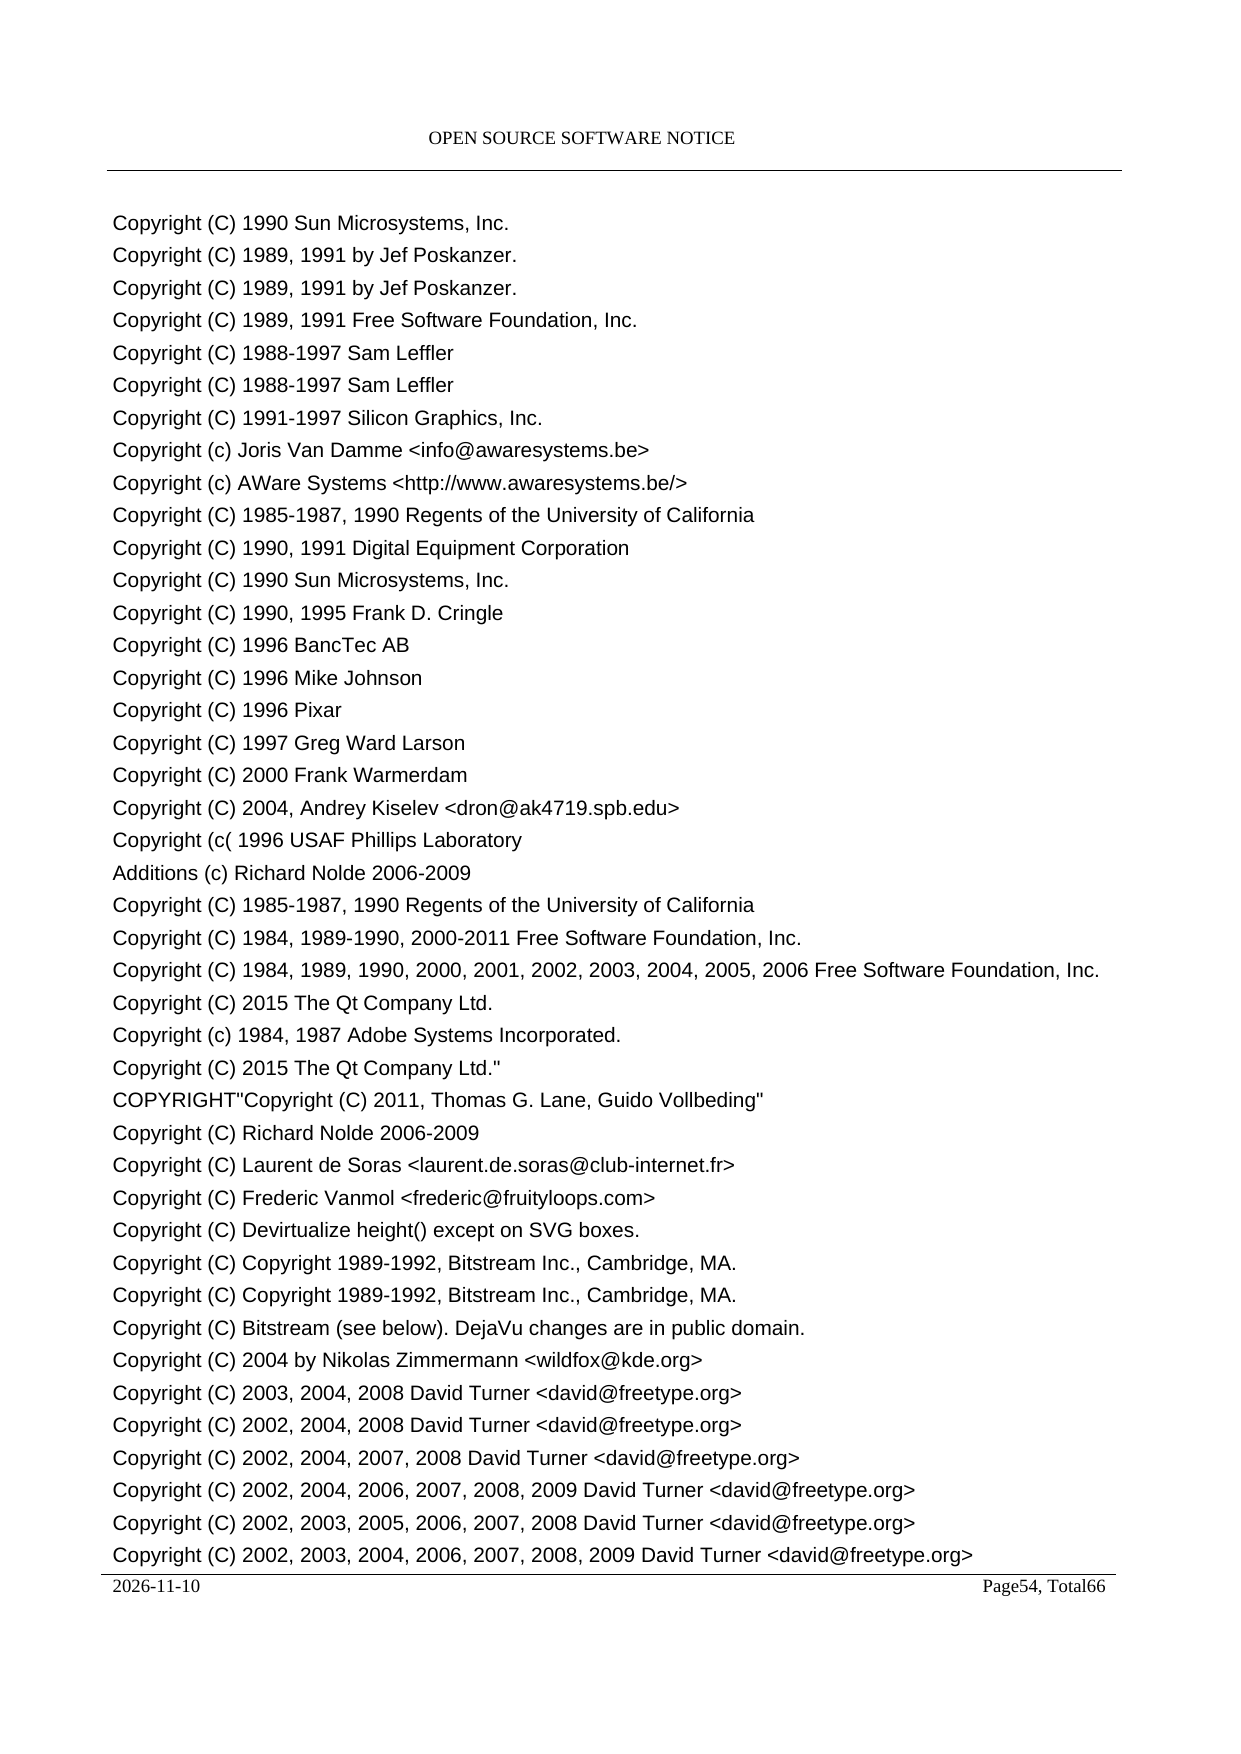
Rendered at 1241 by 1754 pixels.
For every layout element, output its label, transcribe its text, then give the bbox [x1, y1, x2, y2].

text Copyright (C) 1996 Mike Johnson [112, 661, 1128, 694]
text Copyright (C) Laurent de Soras <laurent.de.soras@club-internet.fr> [112, 1149, 1128, 1181]
text Copyright (C) 1989, 1991 by Jef Poskanzer. [112, 271, 1128, 304]
text Copyright (C) 1984, 1989-1990, 2000-2011 Free Software Foundation, Inc. [112, 921, 1128, 954]
text Copyright (C) 2002, 2003, 2004, 2006, 2007, 2008, 2009 David Turner <david@freetype.org> [112, 1539, 1128, 1571]
text Copyright (C) 2015 The Qt Company Ltd. [112, 986, 1128, 1019]
text Copyright (c) Joris Van Damme <info@awaresystems.be> [112, 434, 1128, 466]
text Copyright (C) Frederic Vanmol <frederic@fruityloops.com> [112, 1181, 1128, 1214]
text Copyright (C) 1990 Sun Microsystems, Inc. [112, 206, 1128, 239]
text Copyright (C) 1991-1997 Silicon Graphics, Inc. [112, 401, 1128, 434]
text Copyright (C) Devirtualize height() except on SVG boxes. [112, 1214, 1128, 1246]
text Copyright (C) Bitstream (see below). DejaVu changes are in public domain. [112, 1311, 1128, 1344]
text Copyright (C) 1990 Sun Microsystems, Inc. [112, 564, 1128, 596]
text Copyright (C) 2004 by Nikolas Zimmermann <wildfox@kde.org> [112, 1344, 1128, 1376]
text Copyright (C) 1984, 1989, 1990, 2000, 2001, 2002, 2003, 2004, 2005, 2006 Free Software Foundation, Inc. [112, 954, 1128, 986]
text Copyright (C) 2002, 2004, 2007, 2008 David Turner <david@freetype.org> [112, 1441, 1128, 1474]
text Copyright (C) 1990, 1995 Frank D. Cringle [112, 596, 1128, 629]
text Copyright (C) 1985-1987, 1990 Regents of the University of California [112, 499, 1128, 531]
text Copyright (c) AWare Systems <http://www.awaresystems.be/> [112, 466, 1128, 499]
text Copyright (C) 1989, 1991 Free Software Foundation, Inc. [112, 304, 1128, 336]
text Copyright (C) 1996 Pixar [112, 694, 1128, 726]
text Copyright (C) 2003, 2004, 2008 David Turner <david@freetype.org> [112, 1376, 1128, 1409]
text Copyright (C) 2002, 2003, 2005, 2006, 2007, 2008 David Turner <david@freetype.org> [112, 1506, 1128, 1539]
text Copyright (C) 1989, 1991 by Jef Poskanzer. [112, 239, 1128, 271]
text Copyright (C) Copyright 1989-1992, Bitstream Inc., Cambridge, MA. [112, 1246, 1128, 1279]
text COPYRIGHT"Copyright (C) 2011, Thomas G. Lane, Guido Vollbeding" [112, 1084, 1128, 1116]
text Copyright (C) 2015 The Qt Company Ltd." [112, 1051, 1128, 1084]
text Copyright (C) 1988-1997 Sam Leffler [112, 369, 1128, 401]
text Copyright (C) 1997 Greg Ward Larson [112, 726, 1128, 759]
text Copyright (C) 1988-1997 Sam Leffler [112, 336, 1128, 369]
text Copyright (C) Richard Nolde 2006-2009 [112, 1116, 1128, 1149]
text Copyright (C) 2000 Frank Warmerdam [112, 759, 1128, 791]
text Copyright (C) Copyright 1989-1992, Bitstream Inc., Cambridge, MA. [112, 1279, 1128, 1311]
text Copyright (C) 1985-1987, 1990 Regents of the University of California [112, 889, 1128, 921]
text Copyright (c( 1996 USAF Phillips Laboratory [112, 824, 1128, 856]
text Copyright (C) 1996 BancTec AB [112, 629, 1128, 661]
text Copyright (C) 2002, 2004, 2008 David Turner <david@freetype.org> [112, 1409, 1128, 1441]
text Copyright (C) 2002, 2004, 2006, 2007, 2008, 2009 David Turner <david@freetype.org> [112, 1474, 1128, 1506]
text Copyright (C) 1990, 1991 Digital Equipment Corporation [112, 531, 1128, 564]
text Copyright (C) 2004, Andrey Kiselev <dron@ak4719.spb.edu> [112, 791, 1128, 824]
text Copyright (c) 1984, 1987 Adobe Systems Incorporated. [112, 1019, 1128, 1051]
text Additions (c) Richard Nolde 2006-2009 [112, 856, 1128, 889]
